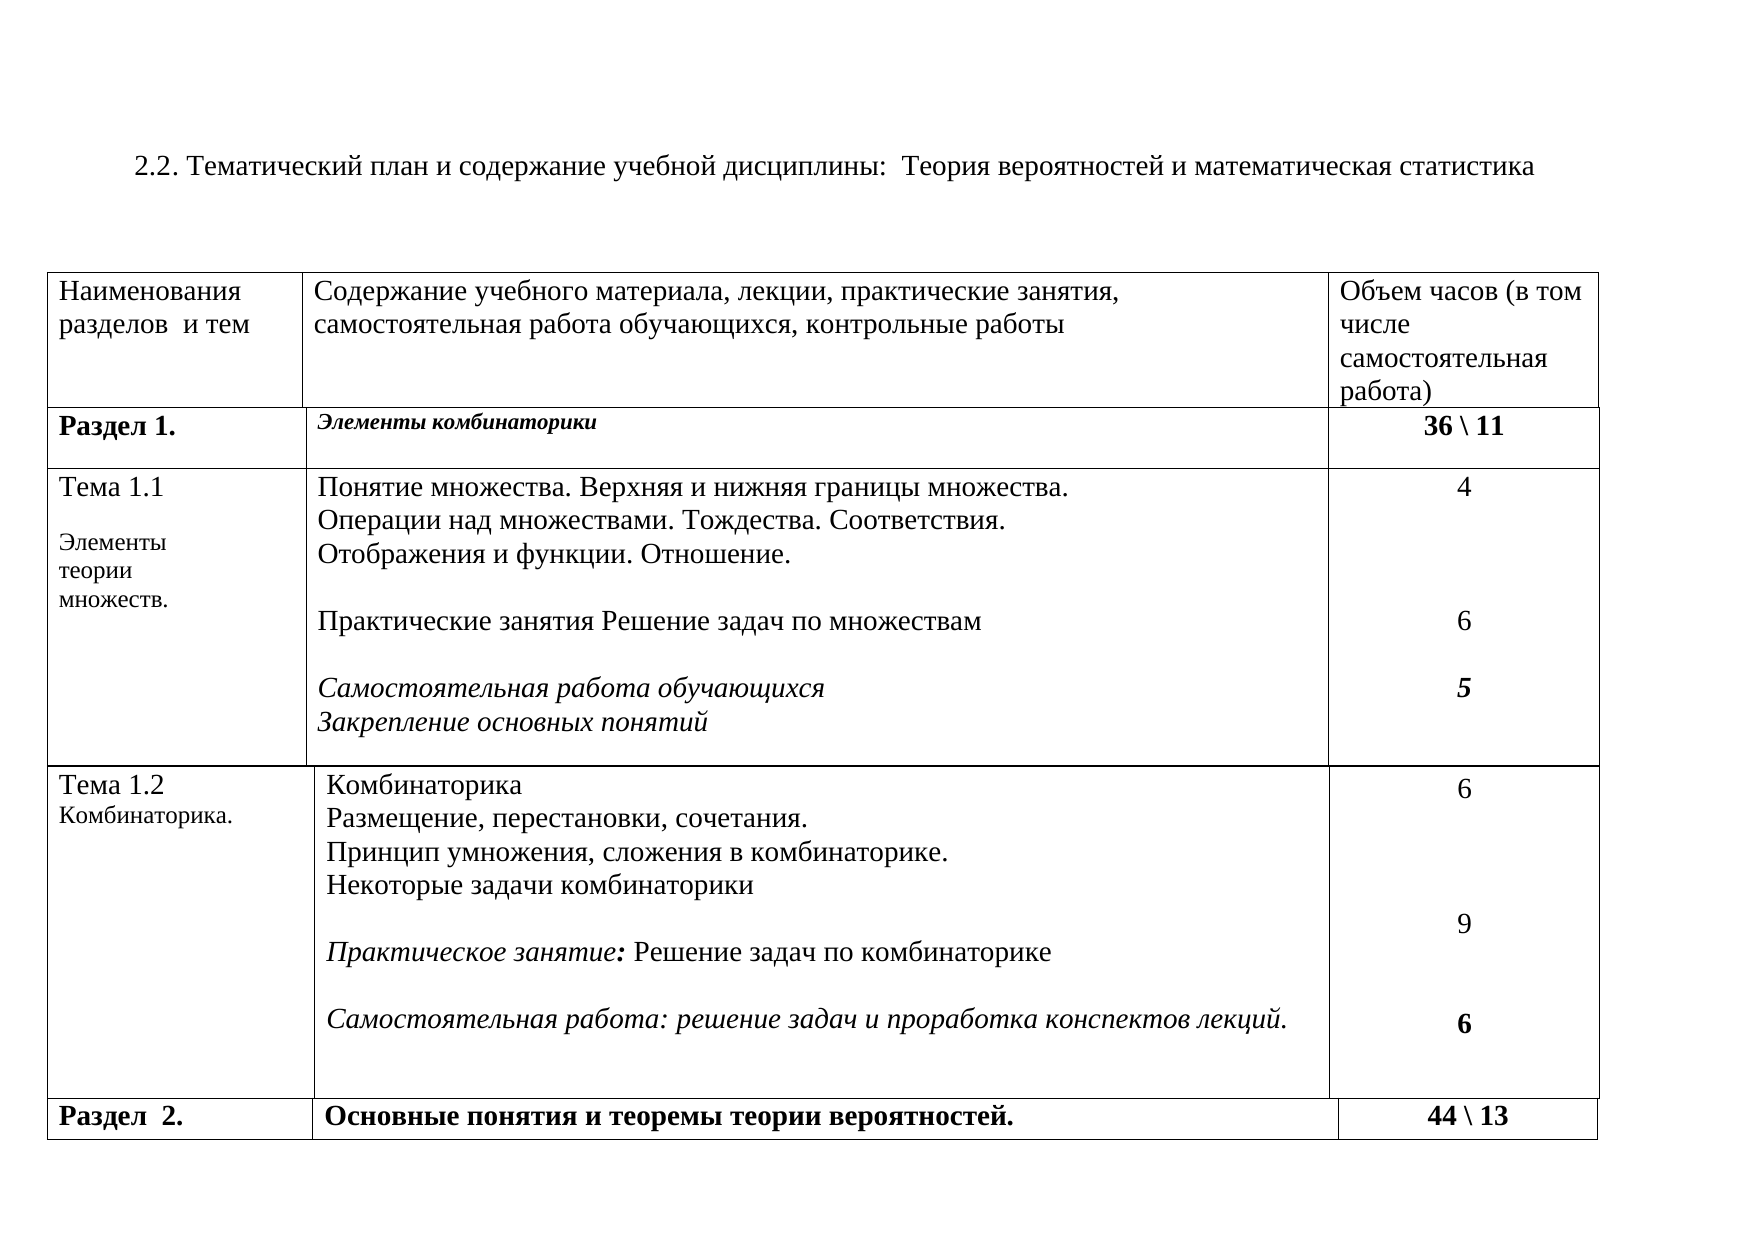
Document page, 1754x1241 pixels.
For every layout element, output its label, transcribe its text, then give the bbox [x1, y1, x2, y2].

table_header Комбинаторика Размещение, перестановки, сочетания. Принцип умножения, сложения в комбинаторике. Некоторые задачи комбинаторики Практическое занятие: Решение задач по комбинаторике Самостоятельная работа: решение задач и проработка конспектов лекций. [315, 767, 1329, 1097]
list . Тематический план и содержание учебной дисциплины: Теория вероятностей и математическая статистика [134, 148, 1695, 181]
table_header Объем часов (в том числе самостоятельная работа) [1329, 273, 1598, 407]
table_header Содержание учебного материала, лекции, практические занятия, самостоятельная работа обучающихся, контрольные работы [303, 273, 1328, 407]
table_cell Раздел 2. [48, 1099, 312, 1138]
table_cell Основные понятия и теоремы теории вероятностей. [313, 1099, 1338, 1138]
table_header Наименования разделов и тем [48, 273, 302, 407]
table_header Тема 1.2 Комбинаторика. [48, 767, 314, 1097]
table_cell Тема 1.1 Элементы теории множеств. [48, 469, 306, 765]
table_cell Понятие множества. Верхняя и нижняя границы множества. Операции над множествами. Тождества. Соответствия. Отображения и функции. Отношение. Практические занятия Решение задач по множествам Самостоятельная работа обучающихся Закрепление основных понятий [307, 469, 1328, 765]
table_cell 4 6 5 [1329, 469, 1599, 765]
table_cell Раздел 1. [48, 408, 306, 468]
table_cell Элементы комбинаторики [307, 408, 1328, 468]
table_header 6 9 6 [1330, 767, 1599, 1097]
table_cell 36 \ 11 [1329, 408, 1599, 468]
table_cell 44 \ 13 [1339, 1099, 1597, 1138]
